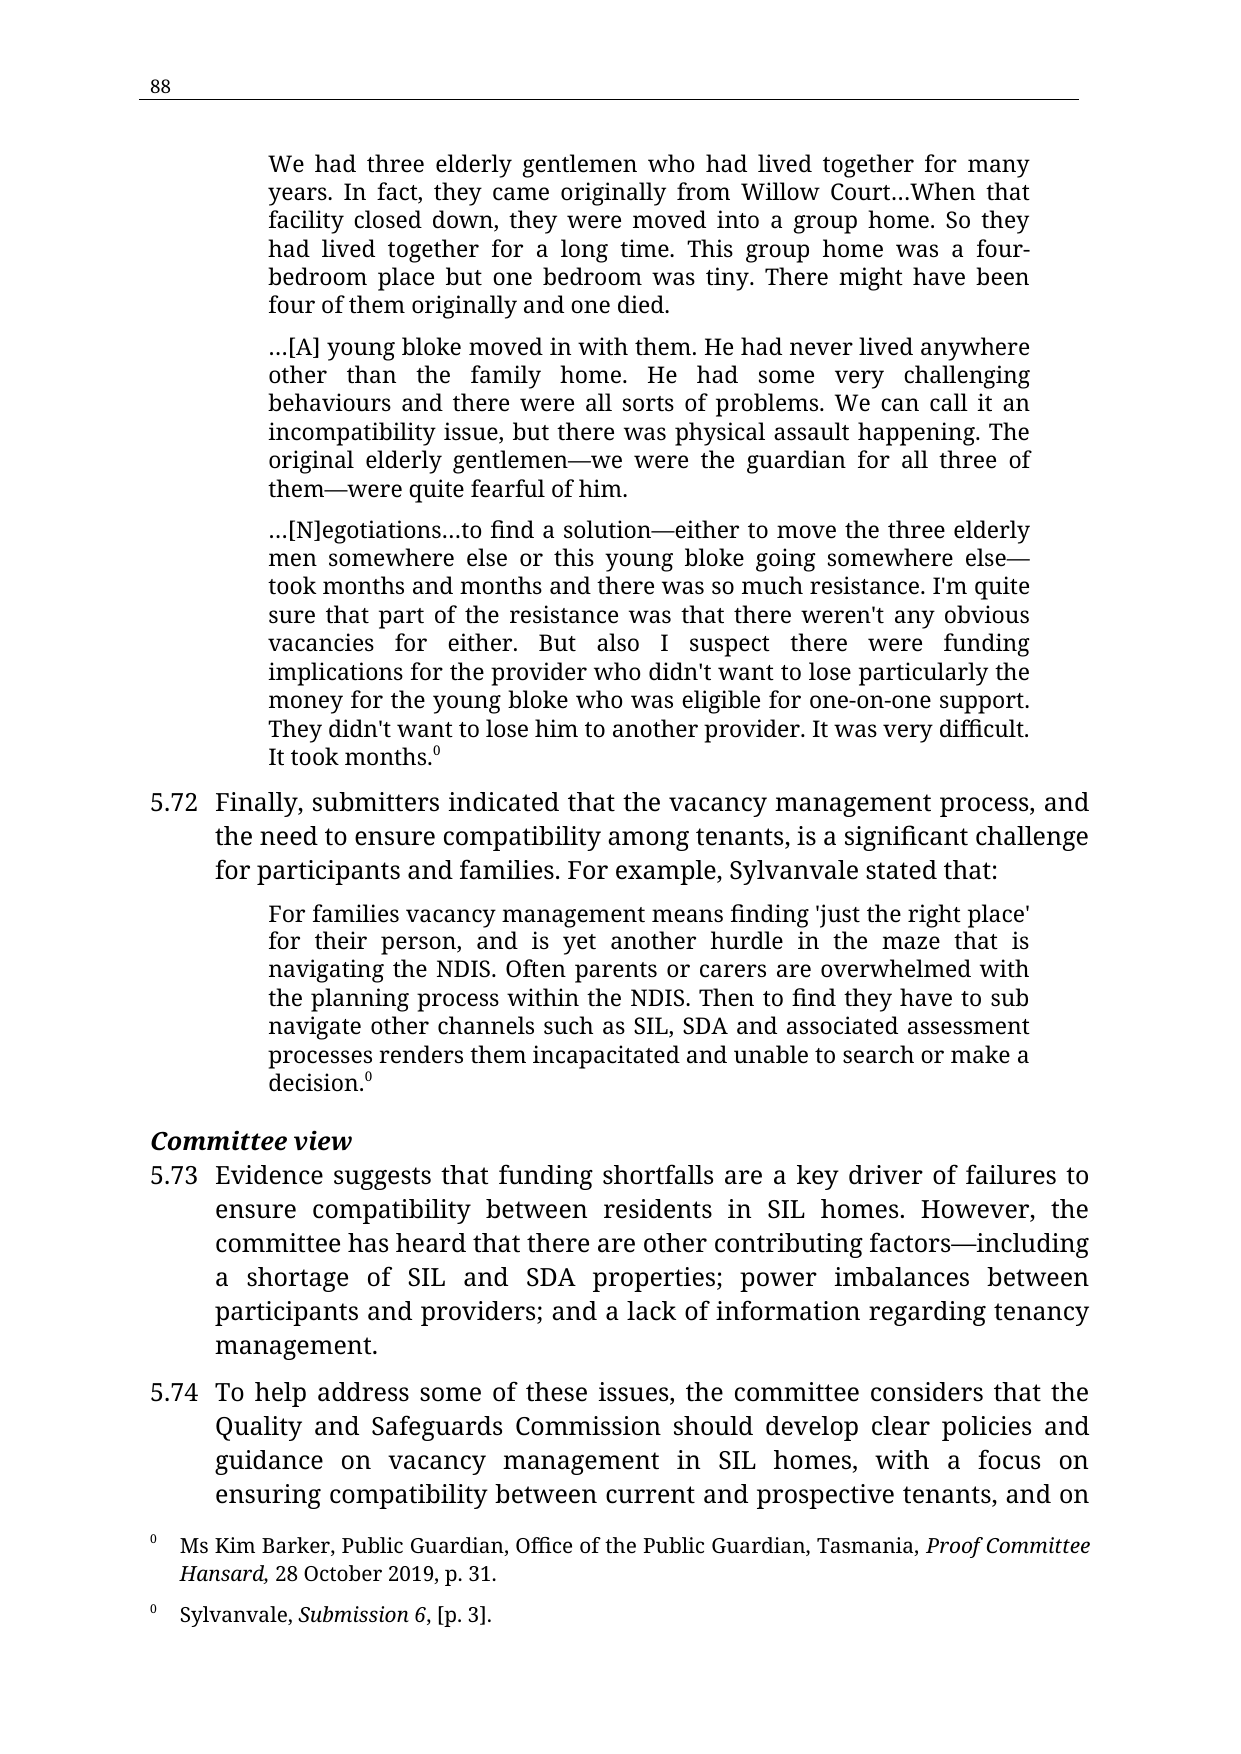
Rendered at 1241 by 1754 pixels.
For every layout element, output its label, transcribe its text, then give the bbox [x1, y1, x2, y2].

text Committee view [150, 1123, 1090, 1157]
text 5.73 Evidence suggests that funding shortfalls are a key driver of failures to ensure compatibility between residents in SIL homes. However, the committee has heard that there are other contributing factors—including a shortage of SIL and SDA properties; power imbalances between participants and providers; and a lack of information regarding tenancy management. [150, 1157, 1090, 1362]
text For families vacancy management means finding 'just the right place' for their person, and is yet another hurdle in the maze that is navigating the NDIS. Often parents or carers are overwhelmed with the planning process within the NDIS. Then to find they have to sub navigate other channels such as SIL, SDA and associated assessment processes renders them incapacitated and unable to search or make a decision. [268, 899, 1031, 1098]
text …[A] young bloke moved in with them. He had never lived anywhere other than the family home. He had some very challenging behaviours and there were all sorts of problems. We can call it an incompatibility issue, but there was physical assault happening. The original elderly gentlemen—we were the guardian for all three of them—were quite fearful of him. [268, 333, 1031, 504]
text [150, 1374, 1090, 1511]
text 5.72 Finally, submitters indicated that the vacancy management process, and the need to ensure compatibility among tenants, is a significant challenge for participants and families. For example, Sylvanvale stated that: [150, 785, 1090, 887]
text We had three elderly gentlemen who had lived together for many years. In fact, they came originally from Willow Court…When that facility closed down, they were moved into a group home. So they had lived together for a long time. This group home was a four-bedroom place but one bedroom was tiny. There might have been four of them originally and one died. [268, 150, 1031, 321]
text …[N]egotiations…to find a solution—either to move the three elderly men somewhere else or this young bloke going somewhere else—took months and months and there was so much resistance. I'm quite sure that part of the resistance was that there weren't any obvious vacancies for either. But also I suspect there were funding implications for the provider who didn't want to lose particularly the money for the young bloke who was eligible for one-on-one support. They didn't want to lose him to another provider. It was very difficult. It took months. [268, 516, 1031, 772]
